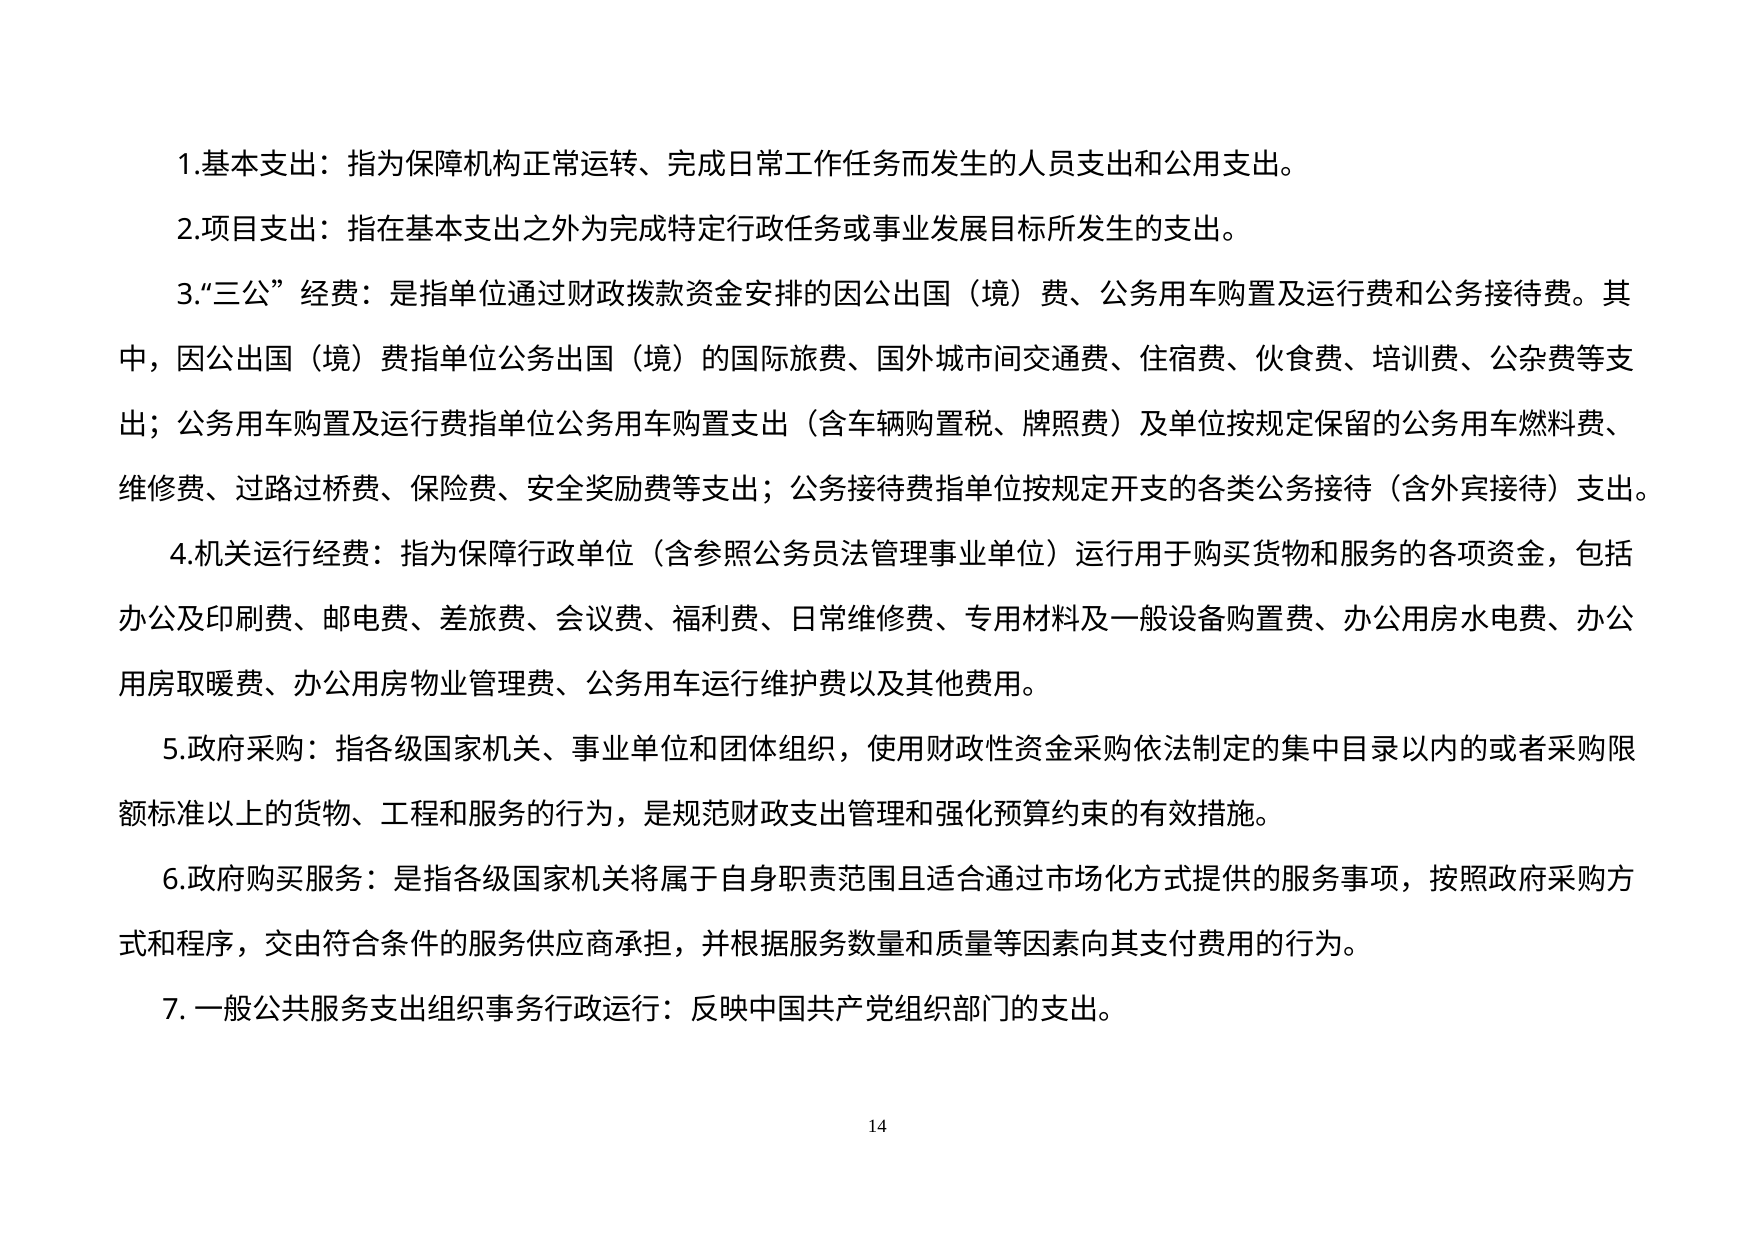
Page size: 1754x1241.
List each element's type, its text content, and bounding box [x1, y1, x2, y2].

text 2.项目支出：指在基本支出之外为完成特定行政任务或事业发展目标所发生的支出。 [118, 194, 1636, 259]
text 5.政府采购：指各级国家机关、事业单位和团体组织，使用财政性资金采购依法制定的集中目录以内的或者采购限额标准以上的货物、工程和服务的行为，是规范财政支出管理和强化预算约束的有效措施。 [118, 714, 1636, 844]
text 4.机关运行经费：指为保障行政单位（含参照公务员法管理事业单位）运行用于购买货物和服务的各项资金，包括办公及印刷费、邮电费、差旅费、会议费、福利费、日常维修费、专用材料及一般设备购置费、办公用房水电费、办公用房取暖费、办公用房物业管理费、公务用车运行维护费以及其他费用。 [118, 519, 1636, 714]
text 6.政府购买服务：是指各级国家机关将属于自身职责范围且适合通过市场化方式提供的服务事项，按照政府采购方式和程序，交由符合条件的服务供应商承担，并根据服务数量和质量等因素向其支付费用的行为。 [118, 844, 1636, 974]
text 1.基本支出：指为保障机构正常运转、完成日常工作任务而发生的人员支出和公用支出。 [118, 129, 1636, 194]
text 3.“三公”经费：是指单位通过财政拨款资金安排的因公出国（境）费、公务用车购置及运行费和公务接待费。其中，因公出国（境）费指单位公务出国（境）的国际旅费、国外城市间交通费、住宿费、伙食费、培训费、公杂费等支出；公务用车购置及运行费指单位公务用车购置支出（含车辆购置税、牌照费）及单位按规定保留的公务用车燃料费、维修费、过路过桥费、保险费、安全奖励费等支出；公务接待费指单位按规定开支的各类公务接待（含外宾接待）支出。 [118, 259, 1636, 519]
text 7. 一般公共服务支出组织事务行政运行：反映中国共产党组织部门的支出。 [118, 974, 1636, 1039]
